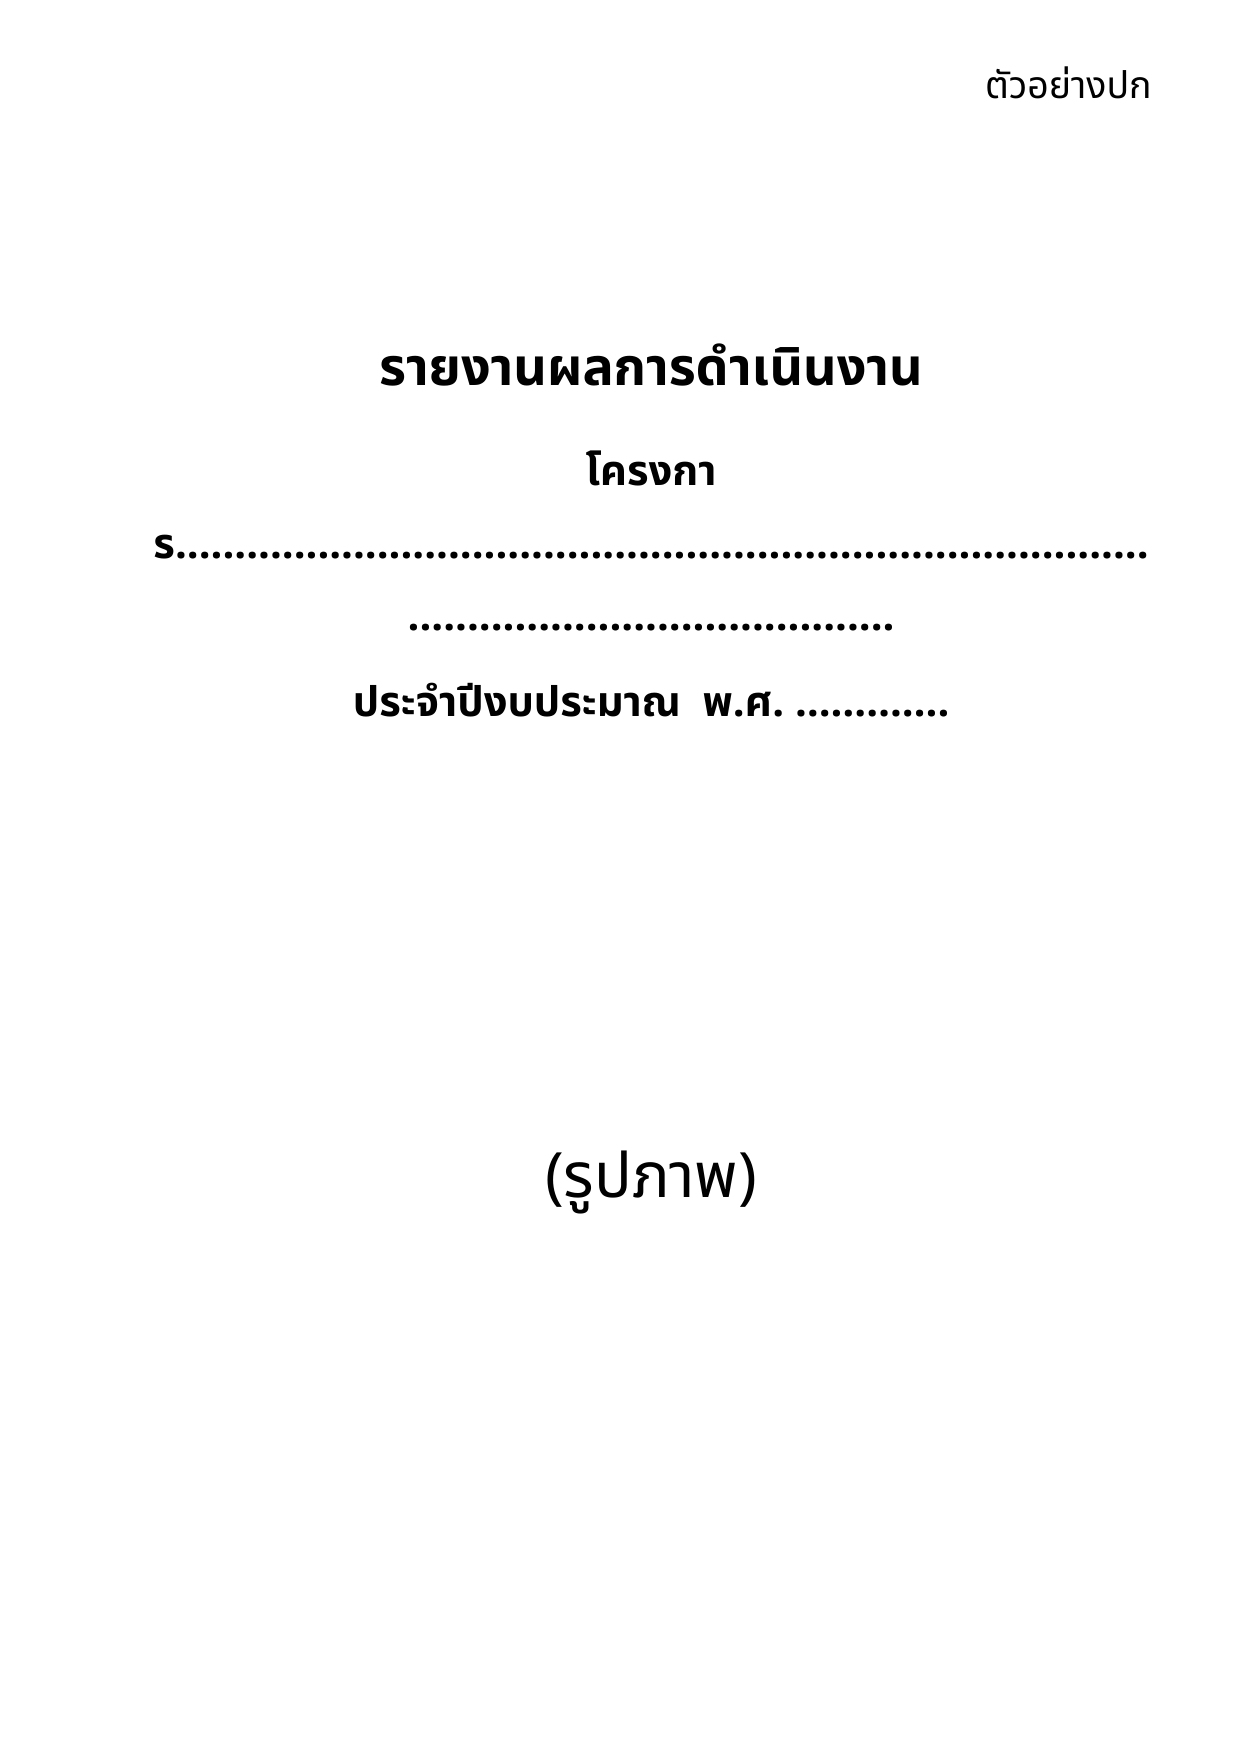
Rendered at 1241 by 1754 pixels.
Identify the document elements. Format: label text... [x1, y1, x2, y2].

text ประจำปีงบประมาณ พ.ศ. …………. [150, 671, 1152, 735]
text (รูปภาพ) [150, 1130, 1152, 1225]
text ตัวอย่างปก [150, 59, 1152, 116]
text รายงานผลการดำเนินงาน [150, 330, 1152, 409]
text โครงการ........................................................................................................................... [150, 441, 1152, 642]
